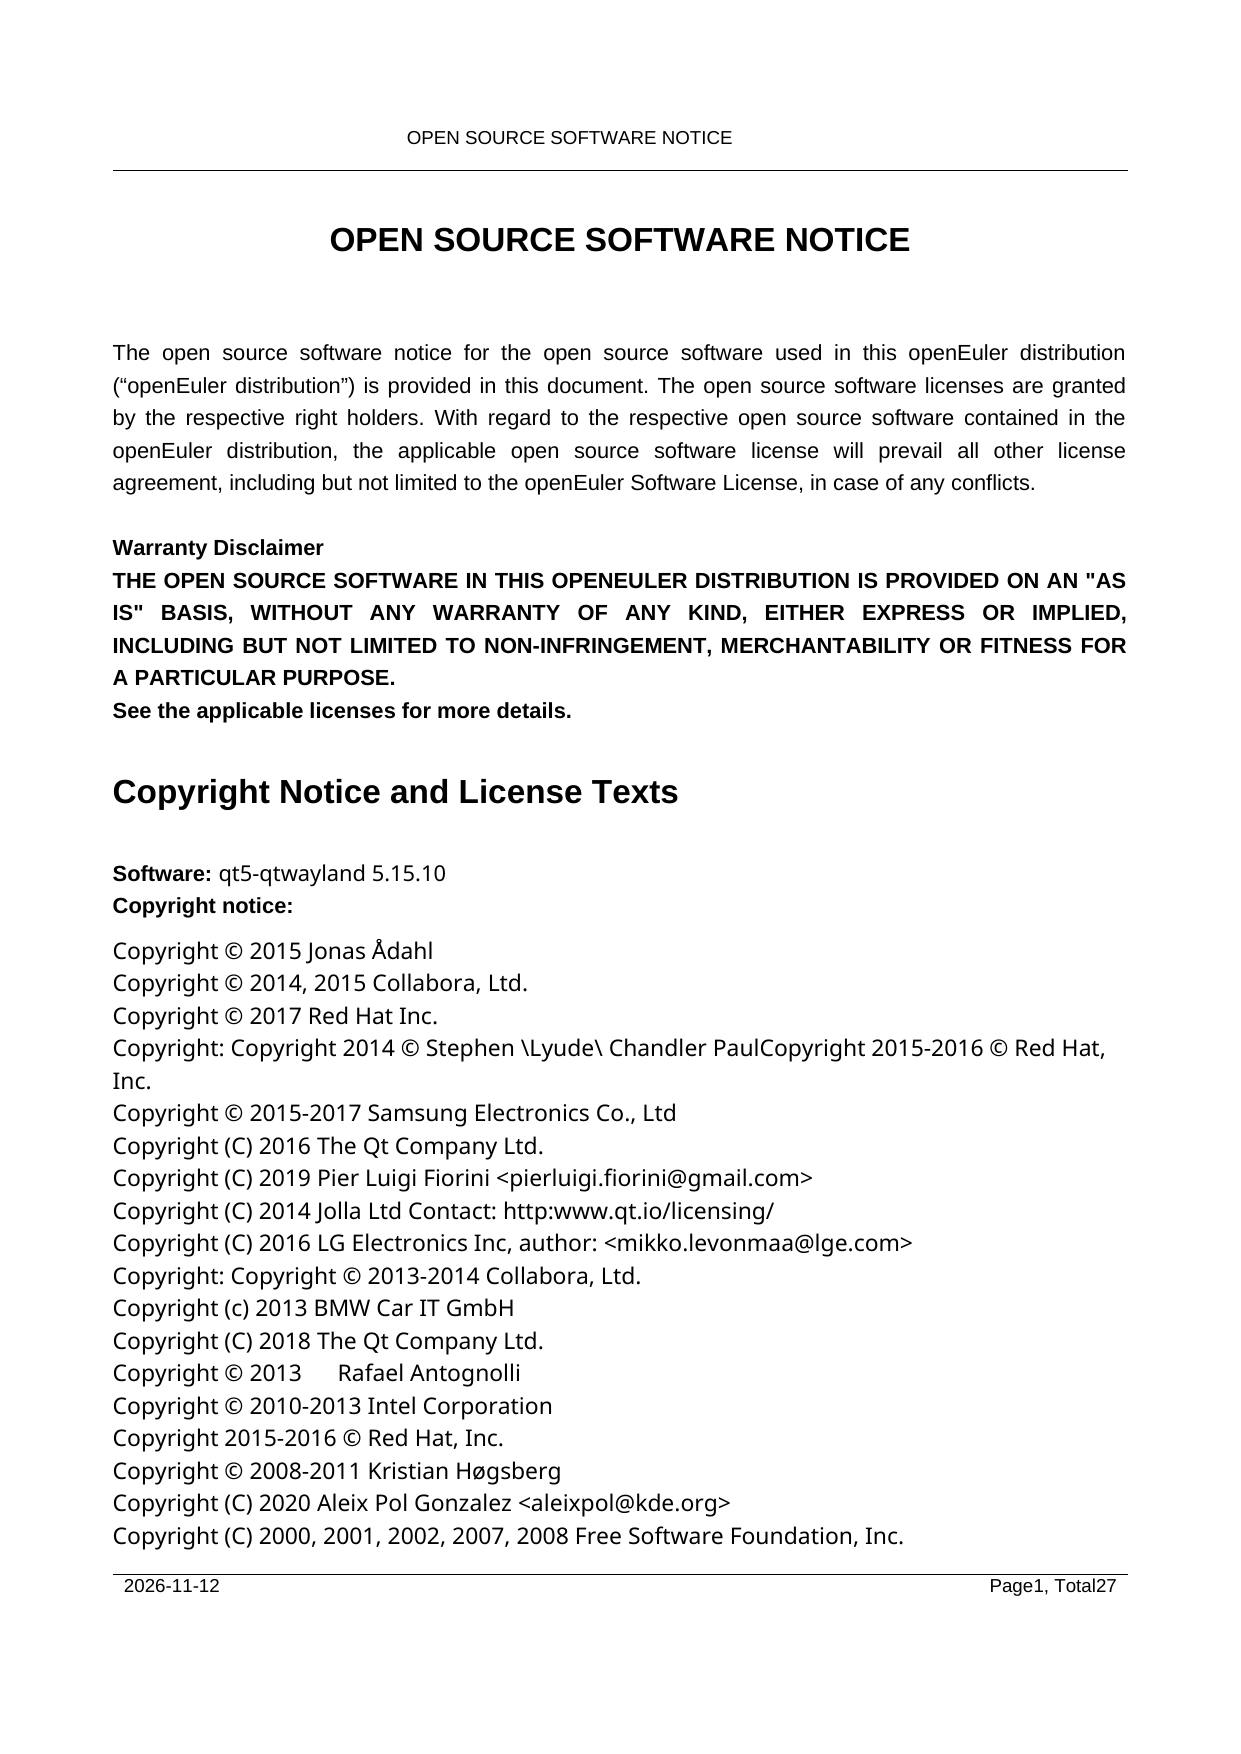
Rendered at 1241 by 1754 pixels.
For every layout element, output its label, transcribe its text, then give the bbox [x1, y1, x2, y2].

text Copyright Notice and License Texts [112, 759, 1128, 824]
text THE OPEN SOURCE SOFTWARE IN THIS OPENEULER DISTRIBUTION IS PROVIDED ON AN "AS IS" BASIS, WITHOUT ANY WARRANTY OF ANY KIND, EITHER EXPRESS OR IMPLIED, INCLUDING BUT NOT LIMITED TO NON-INFRINGEMENT, MERCHANTABILITY OR FITNESS FOR A PARTICULAR PURPOSE. See the applicable licenses for more details. [112, 564, 1128, 726]
text OPEN SOURCE SOFTWARE NOTICE [112, 206, 1128, 271]
text Copyright notice: [112, 889, 1128, 921]
text Warranty Disclaimer [112, 531, 1128, 564]
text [112, 934, 1128, 1551]
title Software: qt5-qtwayland 5.15.10 [112, 856, 1128, 889]
text The open source software notice for the open source software used in this openEuler distribution (“openEuler distribution”) is provided in this document. The open source software licenses are granted by the respective right holders. With regard to the respective open source software contained in the openEuler distribution, the applicable open source software license will prevail all other license agreement, including but not limited to the openEuler Software License, in case of any conflicts. [112, 336, 1128, 499]
